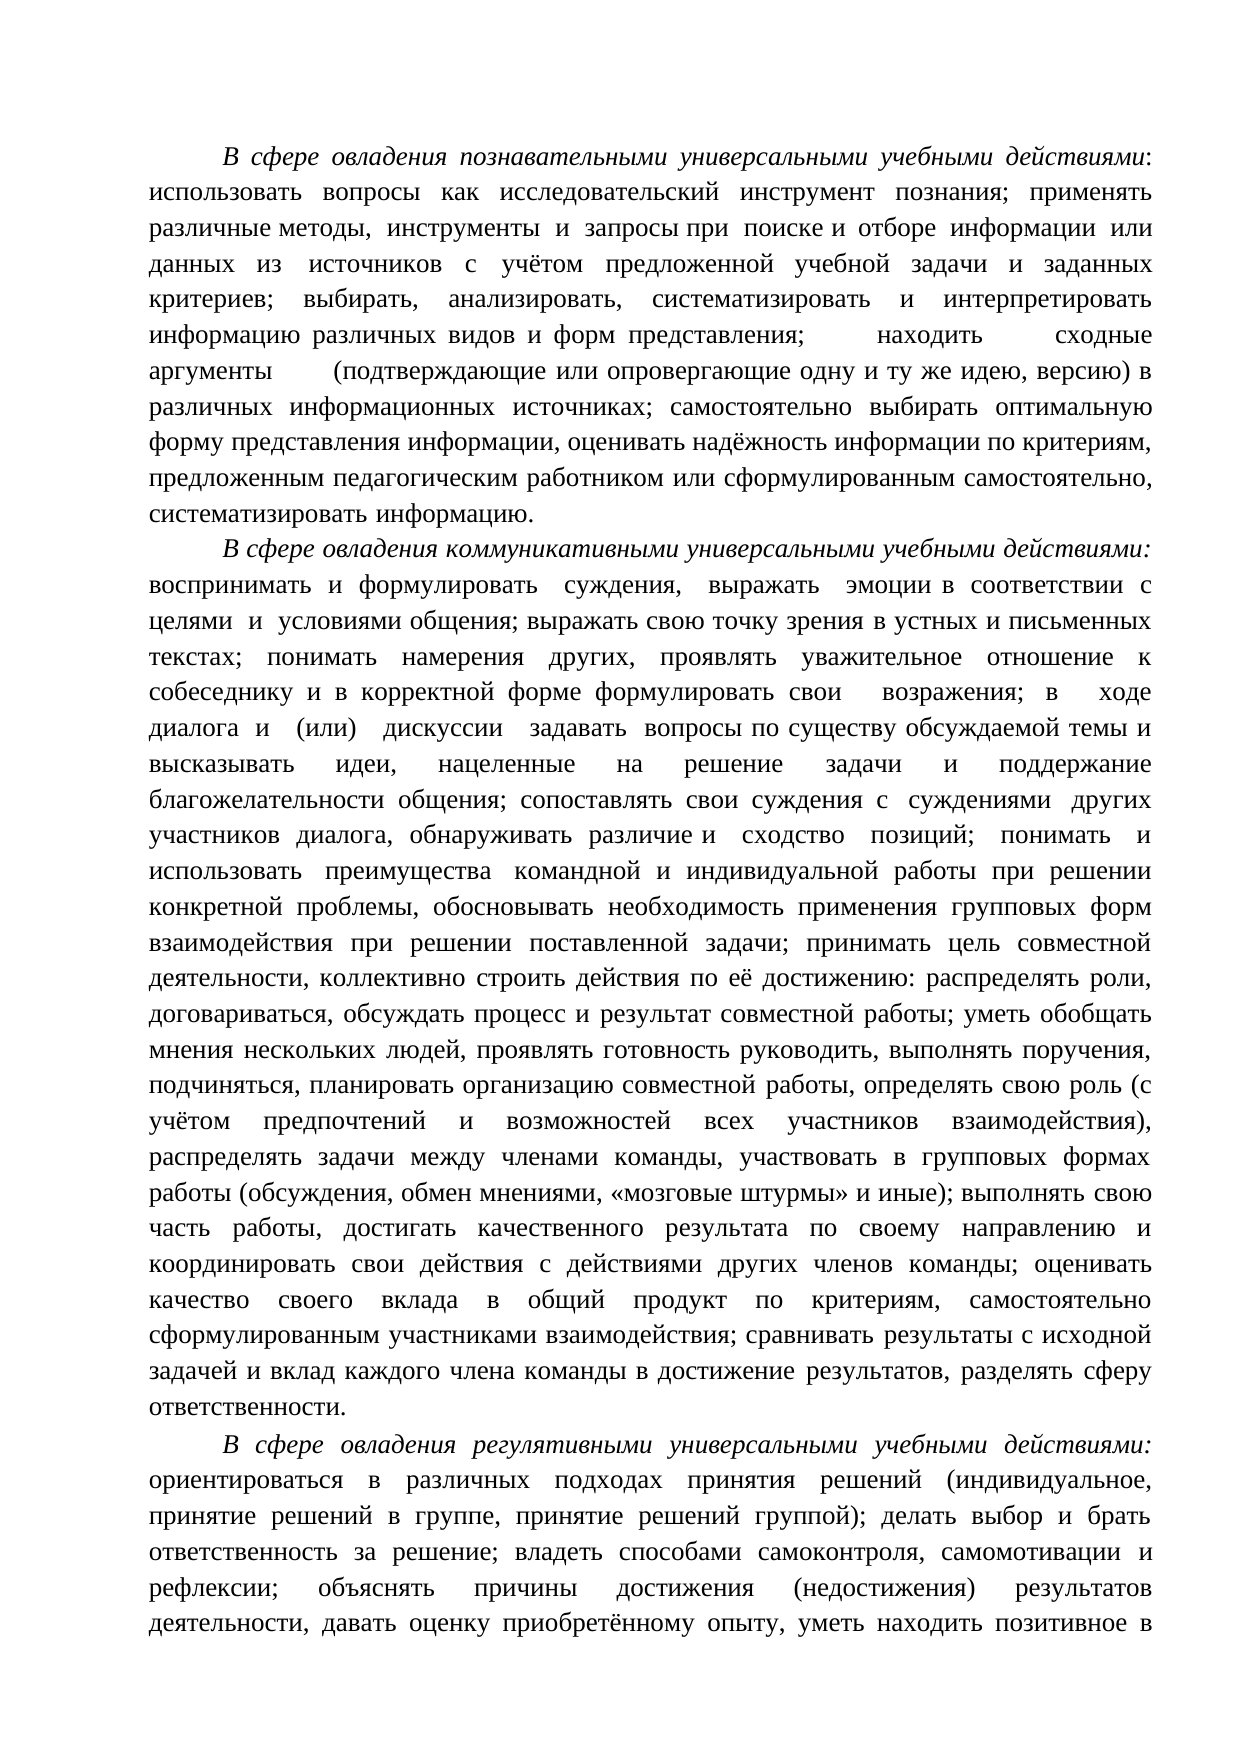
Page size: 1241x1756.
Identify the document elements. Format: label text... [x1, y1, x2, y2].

text В сфере овладения познавательными универсальными учебными действиями: использовать вопросы как исследовательский инструмент познания; применять различные методы, инструменты и запросы при поиске и отборе информации или данных из источников с учётом предложенной учебной задачи и заданных критериев; выбирать, анализировать, систематизировать и интерпретировать информацию различных видов и форм представления; находить сходные аргументы (подтверждающие или опровергающие одну и ту же идею, версию) в различных информационных источниках; самостоятельно выбирать оптимальную форму представления информации, оценивать надёжность информации по критериям, предложенным педагогическим работником или сформулированным самостоятельно, систематизировать информацию. [148, 139, 1153, 528]
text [148, 1428, 1153, 1637]
text В сфере овладения коммуникативными универсальными учебными действиями: воспринимать и формулировать суждения, выражать эмоции в соответствии с целями и условиями общения; выражать свою точку зрения в устных и письменных текстах; понимать намерения других, проявлять уважительное отношение к собеседнику и в корректной форме формулировать свои возражения; в ходе диалога и (или) дискуссии задавать вопросы по существу обсуждаемой темы и высказывать идеи, нацеленные на решение задачи и поддержание благожелательности общения; сопоставлять свои суждения с суждениями других участников диалога, обнаруживать различие и сходство позиций; понимать и использовать преимущества командной и индивидуальной работы при решении конкретной проблемы, обосновывать необходимость применения групповых форм взаимодействия при решении поставленной задачи; принимать цель совместной деятельности, коллективно строить действия по её достижению: распределять роли, договариваться, обсуждать процесс и результат совместной работы; уметь обобщать мнения нескольких людей, проявлять готовность руководить, выполнять поручения, подчиняться, планировать организацию совместной работы, определять свою роль (с учётом предпочтений и возможностей всех участников взаимодействия), распределять задачи между членами команды, участвовать в групповых формах работы (обсуждения, обмен мнениями, «мозговые штурмы» и иные); выполнять свою часть работы, достигать качественного результата по своему направлению и координировать свои действия с действиями других членов команды; оценивать качество своего вклада в общий продукт по критериям, самостоятельно сформулированным участниками взаимодействия; сравнивать результаты с исходной задачей и вклад каждого члена команды в достижение результатов, разделять сферу ответственности. [148, 533, 1152, 1421]
